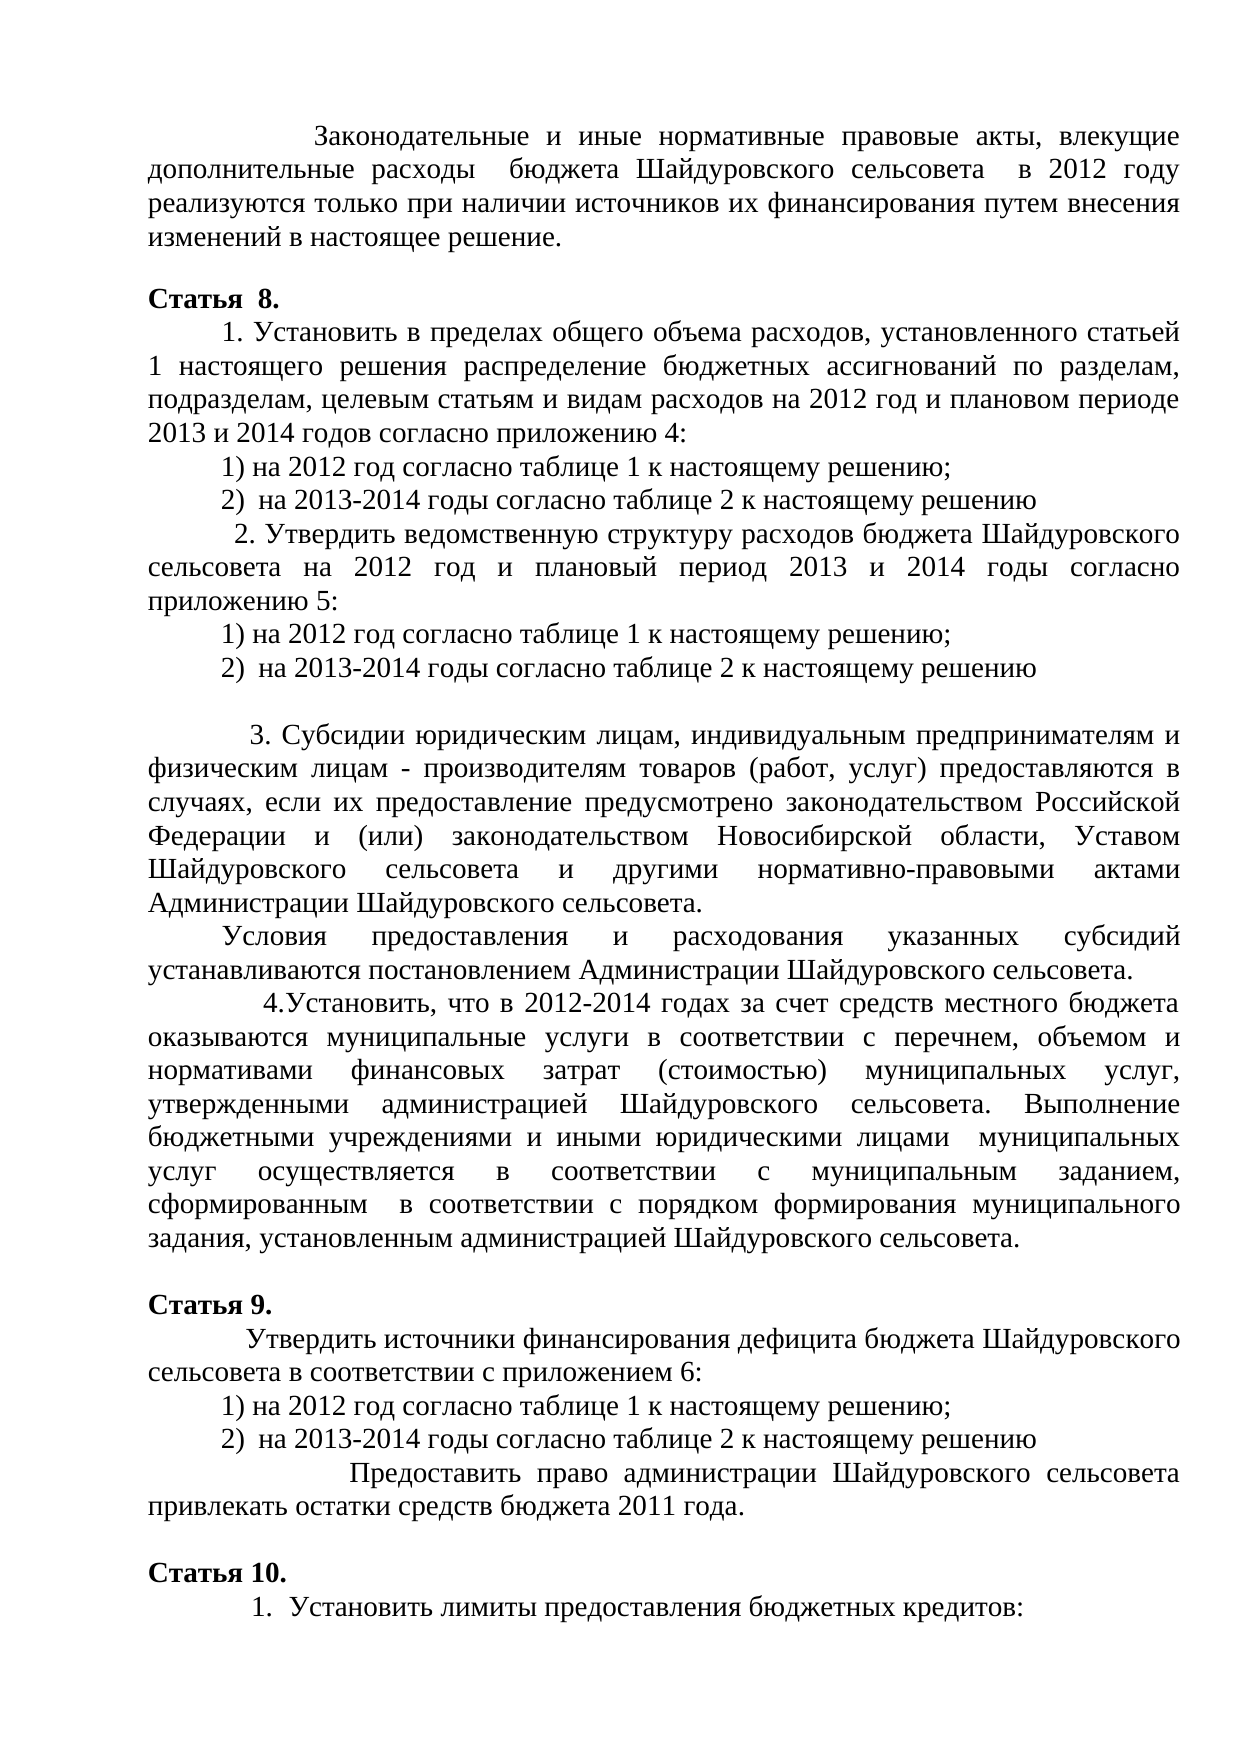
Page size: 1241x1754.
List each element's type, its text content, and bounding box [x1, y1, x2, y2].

text Статья 10. [148, 1556, 1181, 1589]
text 4.Установить, что в 2012-2014 годах за счет средств местного бюджета оказываются муниципальные услуги в соответствии с перечнем, объемом и нормативами финансовых затрат (стоимостью) муниципальных услуг, утвержденными администрацией Шайдуровского сельсовета. Выполнение бюджетными учреждениями и иными юридическими лицами муниципальных услуг осуществляется в соответствии с муниципальным заданием, сформированным в соответствии с порядком формирования муниципального задания, установленным администрацией Шайдуровского сельсовета. [148, 985, 1181, 1254]
text 1) на 2012 год согласно таблице 1 к настоящему решению; [148, 1388, 1181, 1421]
list на 2013-2014 годы согласно таблице 2 к настоящему решению [221, 482, 1181, 516]
text Условия предоставления и расходования указанных субсидий устанавливаются постановлением Администрации Шайдуровского сельсовета. [148, 918, 1181, 985]
text 1) на 2012 год согласно таблице 1 к настоящему решению; [148, 616, 1181, 650]
text Статья 9. [148, 1287, 1181, 1321]
text Законодательные и иные нормативные правовые акты, влекущие дополнительные расходы бюджета Шайдуровского сельсовета в 2012 году реализуются только при наличии источников их финансирования путем внесения изменений в настоящее решение. [148, 118, 1181, 252]
text Предоставить право администрации Шайдуровского сельсовета привлекать остатки средств бюджета 2011 года. [148, 1455, 1181, 1522]
text 2. Утвердить ведомственную структуру расходов бюджета Шайдуровского сельсовета на 2012 год и плановый период 2013 и 2014 годы согласно приложению 5: [148, 516, 1181, 616]
text Статья 8. [148, 281, 1181, 314]
text 1. Установить в пределах общего объема расходов, установленного статьей 1 настоящего решения распределение бюджетных ассигнований по разделам, подразделам, целевым статьям и видам расходов на 2012 год и плановом периоде 2013 и 2014 годов согласно приложению 4: [148, 314, 1181, 449]
text 3. Субсидии юридическим лицам, индивидуальным предпринимателям и физическим лицам - производителям товаров (работ, услуг) предоставляются в случаях, если их предоставление предусмотрено законодательством Российской Федерации и (или) законодательством Новосибирской области, Уставом Шайдуровского сельсовета и другими нормативно-правовыми актами Администрации Шайдуровского сельсовета. [148, 717, 1181, 918]
list на 2013-2014 годы согласно таблице 2 к настоящему решению [221, 650, 1181, 683]
text Утвердить источники финансирования дефицита бюджета Шайдуровского сельсовета в соответствии с приложением 6: [148, 1321, 1181, 1388]
text 1) на 2012 год согласно таблице 1 к настоящему решению; [148, 449, 1181, 482]
list на 2013-2014 годы согласно таблице 2 к настоящему решению [221, 1421, 1181, 1455]
list Установить лимиты предоставления бюджетных кредитов: [251, 1589, 1181, 1623]
